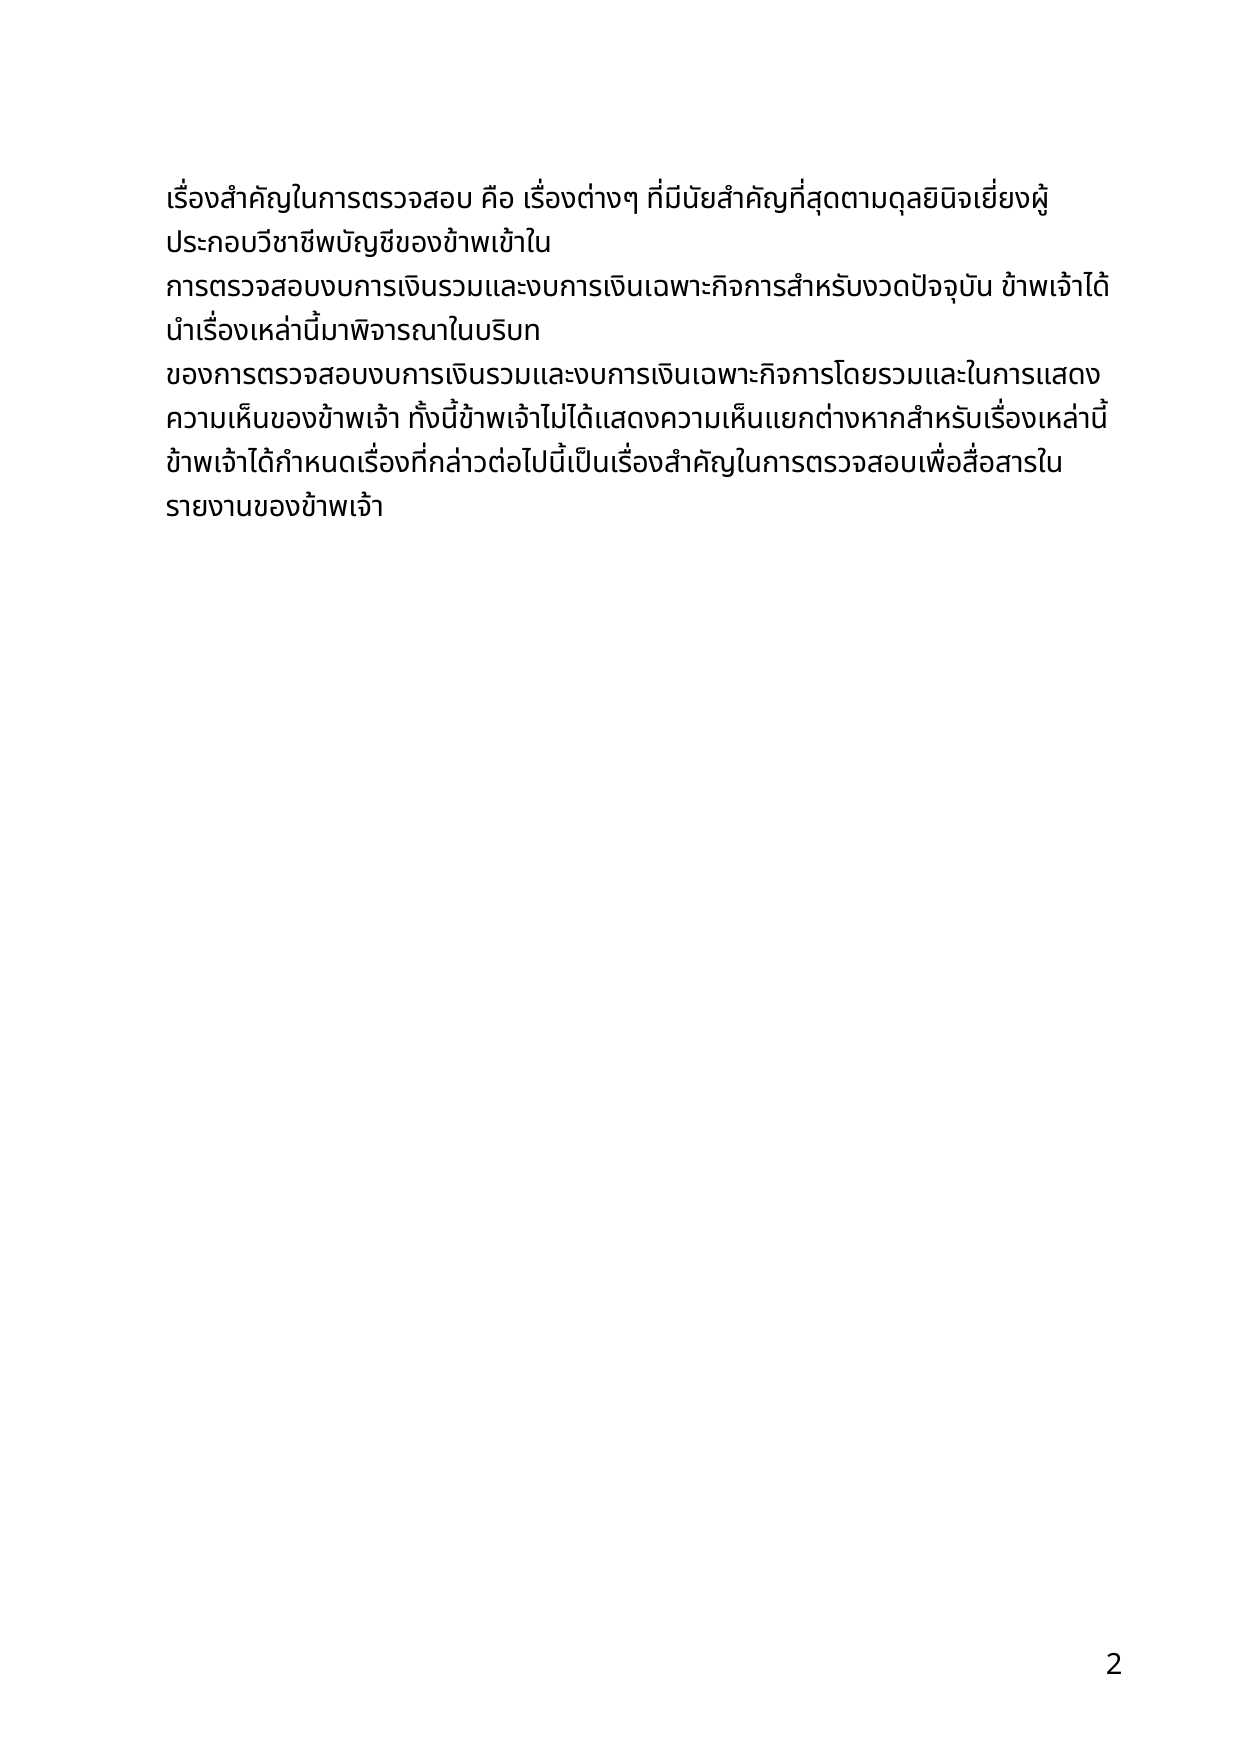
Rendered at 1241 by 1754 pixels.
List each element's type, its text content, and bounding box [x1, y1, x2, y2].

text เรื่องสำคัญในการตรวจสอบ คือ เรื่องต่างๆ ที่มีนัยสำคัญที่สุดตามดุลยินิจเยี่ยงผู้ประกอบวีชาชีพบัญชีของข้าพเข้าใน การตรวจสอบงบการเงินรวมและงบการเงินเฉพาะกิจการสำหรับงวดปัจจุบัน ข้าพเจ้าได้นำเรื่องเหล่านี้มาพิจารณาในบริบท ของการตรวจสอบงบการเงินรวมและงบการเงินเฉพาะกิจการโดยรวมและในการแสดงความเห็นของข้าพเจ้า ทั้งนี้ข้าพเจ้าไม่ได้แสดงความเห็นแยกต่างหากสำหรับเรื่องเหล่านี้ ข้าพเจ้าได้กำหนดเรื่องที่กล่าวต่อไปนี้เป็นเรื่องสำคัญในการตรวจสอบเพื่อสื่อสารในรายงานของข้าพเจ้า [165, 177, 1122, 530]
